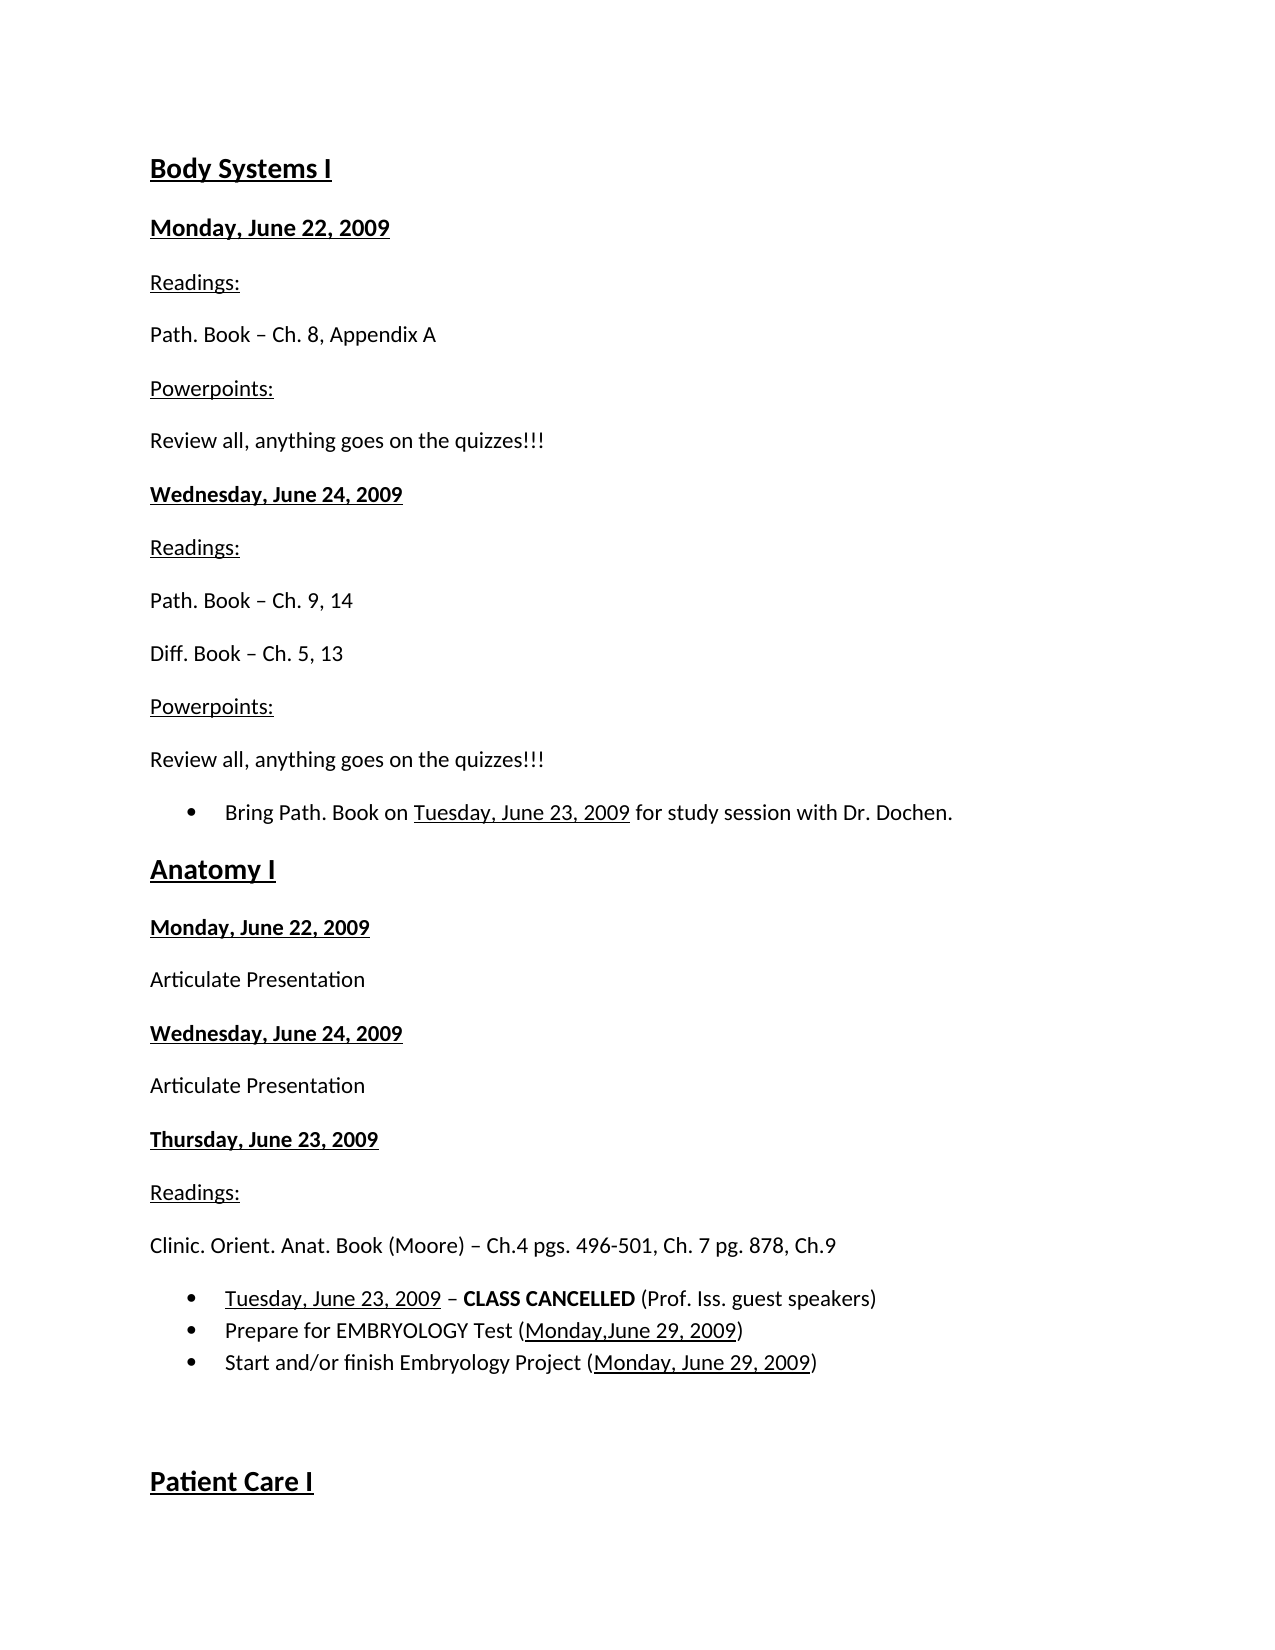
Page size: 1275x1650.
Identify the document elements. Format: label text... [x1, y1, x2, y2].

text Path. Book – Ch. 9, 14 [150, 586, 1125, 614]
text Review all, anything goes on the quizzes!!! [150, 745, 1125, 773]
text Diff. Book – Ch. 5, 13 [150, 639, 1125, 667]
text Wednesday, June 24, 2009 [150, 480, 1125, 508]
text Articulate Presentation [150, 966, 1125, 994]
text Readings: [150, 1178, 1125, 1206]
text Review all, anything goes on the quizzes!!! [150, 427, 1125, 455]
text Path. Book – Ch. 8, Appendix A [150, 321, 1125, 349]
text Patient Care I [150, 1463, 1125, 1498]
text Monday, June 22, 2009 [150, 913, 1125, 941]
list Start and/or finish Embryology Project (Monday, June 29, 2009) [187, 1348, 1125, 1376]
text Body Systems I [150, 150, 1125, 186]
text Powerpoints: [150, 374, 1125, 402]
text Anatomy I [150, 851, 1125, 886]
text Powerpoints: [150, 692, 1125, 720]
text Readings: [150, 533, 1125, 561]
text Thursday, June 23, 2009 [150, 1125, 1125, 1153]
list Bring Path. Book on Tuesday, June 23, 2009 for study session with Dr. Dochen. [187, 798, 1125, 826]
text Articulate Presentation [150, 1072, 1125, 1100]
list Tuesday, June 23, 2009 – CLASS CANCELLED (Prof. Iss. guest speakers) [187, 1284, 1125, 1312]
text Clinic. Orient. Anat. Book (Moore) – Ch.4 pgs. 496-501, Ch. 7 pg. 878, Ch.9 [150, 1231, 1125, 1259]
text Monday, June 22, 2009 [150, 212, 1125, 242]
list Prepare for EMBRYOLOGY Test (Monday,June 29, 2009) [187, 1316, 1125, 1344]
text Readings: [150, 268, 1125, 296]
text Wednesday, June 24, 2009 [150, 1019, 1125, 1047]
